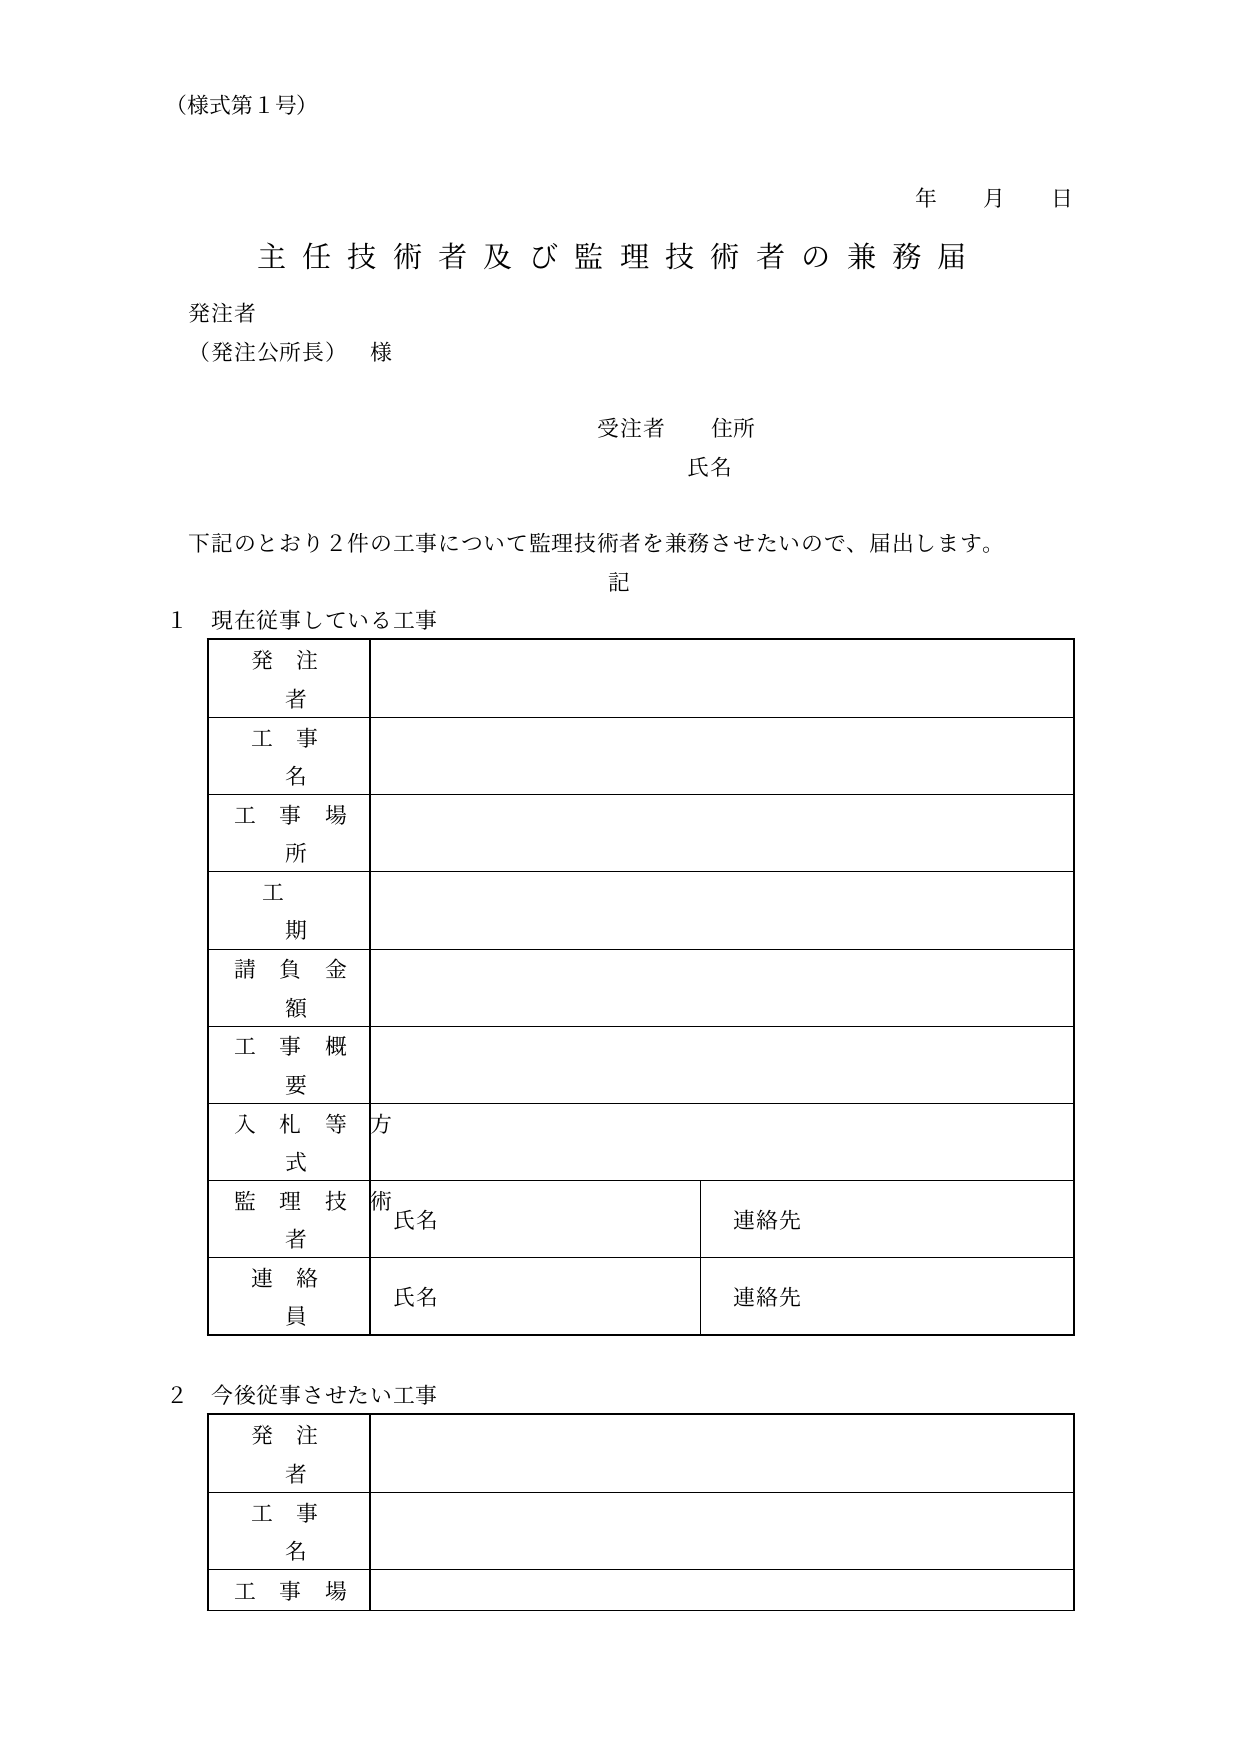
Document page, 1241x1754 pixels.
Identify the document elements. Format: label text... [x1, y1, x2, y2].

table_cell [371, 1493, 1073, 1569]
table_cell 監理技術者 [209, 1181, 369, 1257]
table_cell 氏名 [371, 1258, 700, 1334]
table_cell 請負金額 [209, 950, 369, 1026]
table_cell 工事概要 [209, 1027, 369, 1103]
table_header [371, 1415, 1073, 1492]
table_cell 連絡先 [701, 1258, 1073, 1334]
table_header [371, 640, 1073, 717]
text １ 現在従事している工事 [166, 600, 1074, 638]
text ２ 今後従事させたい工事 [166, 1375, 1074, 1413]
text 年 月 日 [166, 178, 1074, 216]
table_cell [371, 795, 1073, 871]
table_cell 工期 [209, 872, 369, 948]
text 氏名 [166, 446, 1074, 485]
table_cell [371, 1027, 1073, 1103]
subtitle 記 [166, 561, 1074, 600]
table_cell 工事名 [209, 1493, 369, 1569]
table_header 発注者 [209, 1415, 369, 1492]
text 発注者 [166, 293, 1074, 331]
table_cell 工事名 [209, 718, 369, 794]
table_cell 連絡先 [701, 1181, 1073, 1257]
table_cell 工事場所 [209, 795, 369, 871]
table_cell [371, 872, 1073, 948]
table_cell 入札等方式 [209, 1104, 369, 1180]
text （発注公所長） 様 [166, 331, 1074, 370]
table_cell [371, 1104, 1073, 1180]
text 受注者 住所 [166, 408, 1074, 446]
table_cell 氏名 [371, 1181, 700, 1257]
table_cell [371, 950, 1073, 1026]
table_cell [371, 718, 1073, 794]
text 主任技術者及び監理技術者の兼務届 [166, 216, 1074, 293]
table_header 発注者 [209, 640, 369, 717]
table_cell 工事場所 [209, 1570, 369, 1610]
text 下記のとおり２件の工事について監理技術者を兼務させたいので、届出します。 [166, 523, 1074, 561]
table_cell 連絡員 [209, 1258, 369, 1334]
table_cell [371, 1570, 1073, 1610]
